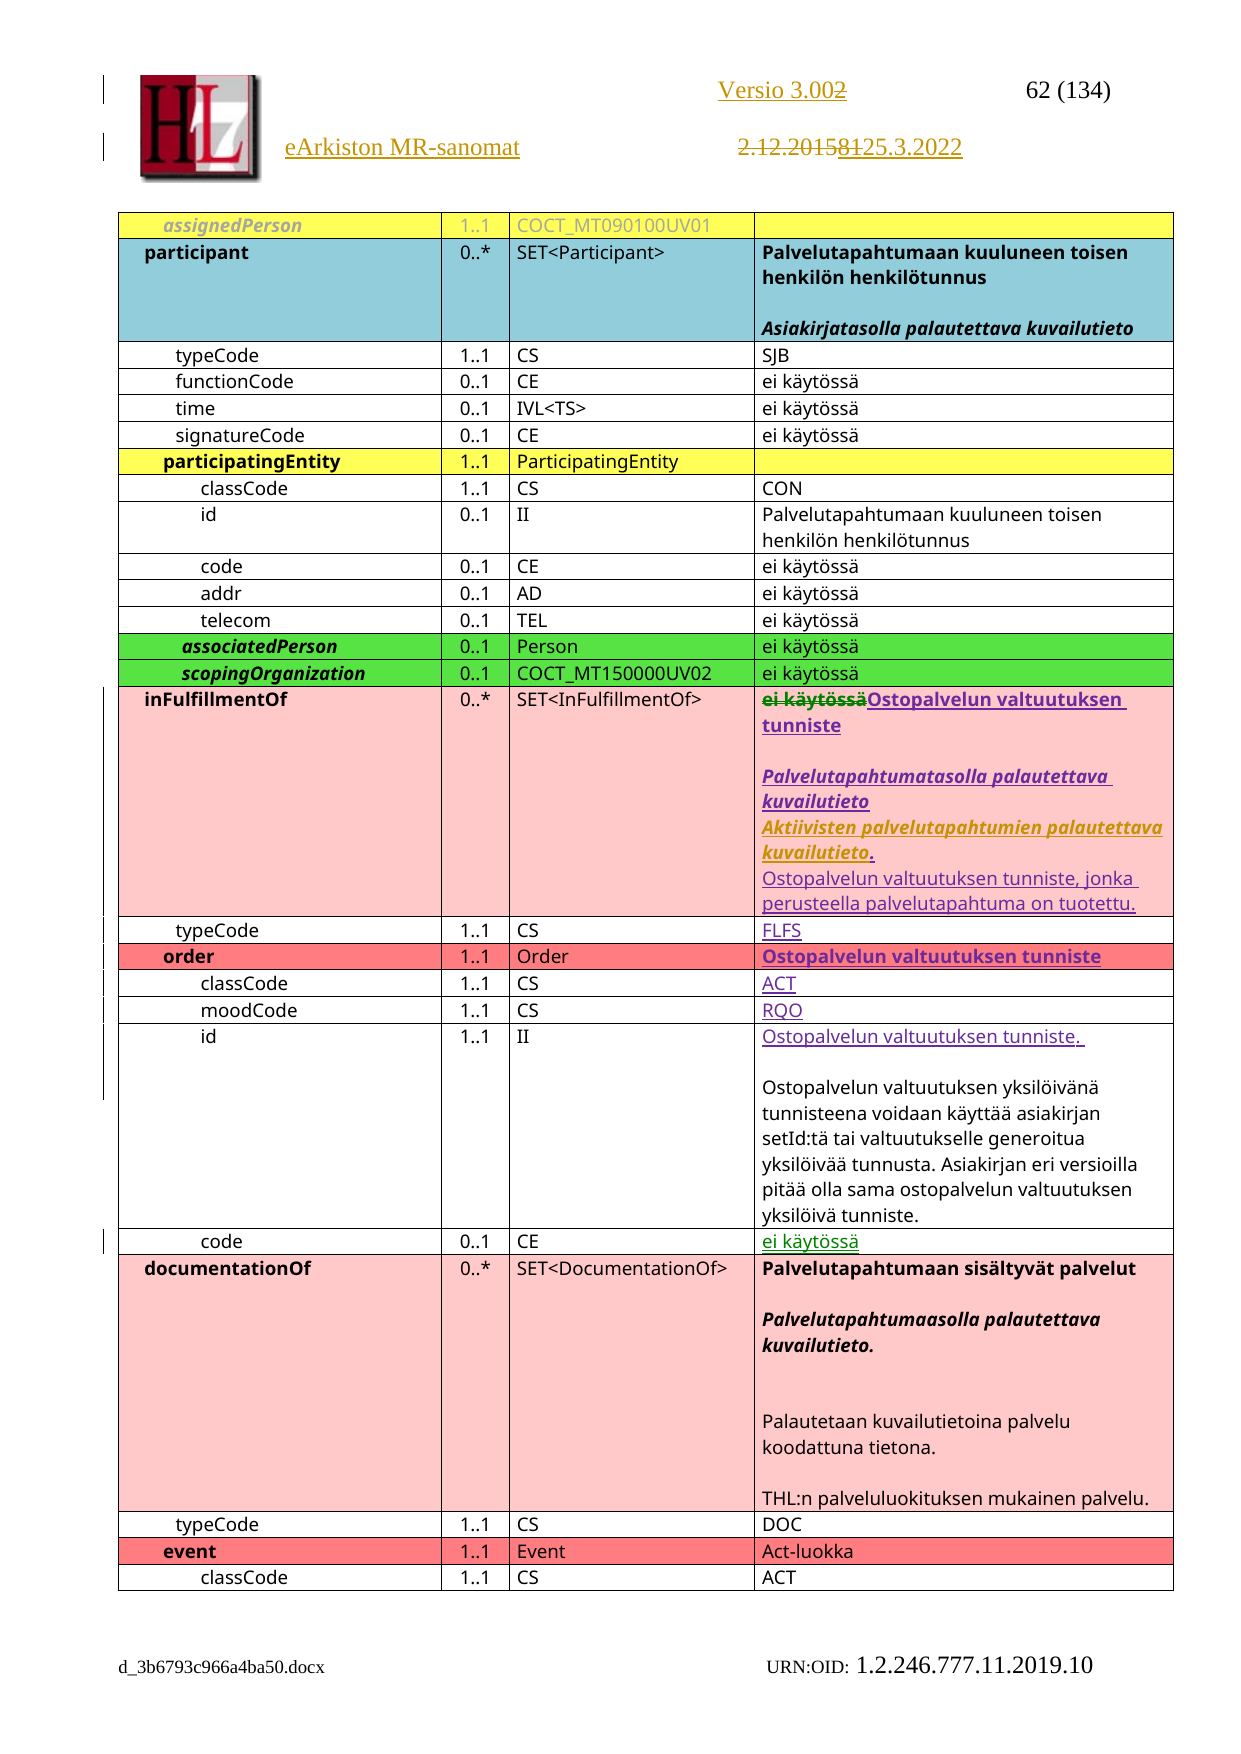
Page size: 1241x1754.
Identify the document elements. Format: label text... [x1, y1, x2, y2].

table_cell [755, 997, 1173, 1022]
table_cell inFulfillmentOf [119, 687, 441, 916]
table_cell 1..1 [442, 997, 509, 1022]
table_cell 0..1 [442, 502, 509, 553]
table_cell telecom [119, 607, 441, 632]
table_cell order [119, 944, 441, 969]
table_cell 0..1 [442, 580, 509, 606]
table_cell 1..1 [442, 970, 509, 996]
table_cell Order [510, 944, 754, 969]
table_cell CS [510, 970, 754, 996]
table_cell 0..* [442, 239, 509, 341]
table_cell Person [510, 634, 754, 659]
table_cell ei käytössä [755, 580, 1173, 606]
table_cell Palvelutapahtumaan sisältyvät palvelut Palvelutapahtumaasolla palautettava kuvailutieto. Palautetaan kuvailutietoina palvelu koodattuna tietona. THL:n palveluluokituksen mukainen palvelu. [755, 1255, 1173, 1511]
table_cell [755, 687, 1173, 916]
table_cell ei käytössä [755, 369, 1173, 394]
table_cell assignedPerson [119, 213, 441, 238]
table_cell 0..1 [442, 1229, 509, 1254]
table_cell 1..1 [442, 1512, 509, 1537]
table_cell 0..1 [442, 422, 509, 447]
table_cell 1..1 [442, 1538, 509, 1564]
table_cell functionCode [119, 369, 441, 394]
table_cell II [510, 502, 754, 553]
table_cell classCode [119, 475, 441, 501]
table_cell classCode [119, 970, 441, 996]
table_cell [755, 449, 1173, 474]
table_cell scopingOrganization [119, 660, 441, 686]
table_cell CS [510, 342, 754, 368]
table_cell event [119, 1538, 441, 1564]
table_cell Palvelutapahtumaan kuuluneen toisen henkilön henkilötunnus [755, 502, 1173, 553]
table_cell id [119, 1024, 441, 1228]
table_cell ACT [755, 1565, 1173, 1590]
table_cell 1..1 [442, 1024, 509, 1228]
table_cell 1..1 [442, 449, 509, 474]
table_cell 1..1 [442, 342, 509, 368]
table_cell TEL [510, 607, 754, 632]
table_cell typeCode [119, 342, 441, 368]
table_cell CS [510, 997, 754, 1022]
table_cell typeCode [119, 917, 441, 943]
table_cell 1..1 [442, 475, 509, 501]
table_cell time [119, 395, 441, 421]
table_cell addr [119, 580, 441, 606]
table_cell 0..1 [442, 634, 509, 659]
table_cell 1..1 [442, 213, 509, 238]
table_cell typeCode [119, 1512, 441, 1537]
table_cell 0..* [442, 1255, 509, 1511]
table_cell CS [510, 1565, 754, 1590]
table_cell [755, 213, 1173, 238]
table_cell [755, 944, 1173, 969]
table_cell Act-luokka [755, 1538, 1173, 1564]
table_cell DOC [755, 1512, 1173, 1537]
table_cell COCT_MT090100UV01 [510, 213, 754, 238]
table_cell associatedPerson [119, 634, 441, 659]
table_cell ei käytössä [755, 660, 1173, 686]
table_cell code [119, 1229, 441, 1254]
table_cell 0..1 [442, 369, 509, 394]
table_cell SJB [755, 342, 1173, 368]
table_cell moodCode [119, 997, 441, 1022]
table_cell ParticipatingEntity [510, 449, 754, 474]
table_cell COCT_MT150000UV02 [510, 660, 754, 686]
table_cell 1..1 [442, 917, 509, 943]
table_cell CE [510, 422, 754, 447]
table_cell CS [510, 1512, 754, 1537]
table_cell id [119, 502, 441, 553]
table_cell CE [510, 554, 754, 579]
picture [140, 75, 263, 183]
table_cell Event [510, 1538, 754, 1564]
table_cell SET<DocumentationOf> [510, 1255, 754, 1511]
table_cell ei käytössä [755, 395, 1173, 421]
table_cell SET<Participant> [510, 239, 754, 341]
table_cell classCode [119, 1565, 441, 1590]
table_cell Ostopalvelun valtuutuksen yksilöivänä tunnisteena voidaan käyttää asiakirjan setId:tä tai valtuutukselle generoitua yksilöivää tunnusta. Asiakirjan eri versioilla pitää olla sama ostopalvelun valtuutuksen yksilöivä tunniste. [755, 1024, 1173, 1228]
table_cell 0..1 [442, 554, 509, 579]
table_cell [755, 970, 1173, 996]
table_cell 0..1 [442, 395, 509, 421]
table_cell ei käytössä [755, 422, 1173, 447]
table_cell CS [510, 917, 754, 943]
table_cell documentationOf [119, 1255, 441, 1511]
table_cell ei käytössä [755, 607, 1173, 632]
table_cell ei käytössä [755, 634, 1173, 659]
table_cell CE [510, 369, 754, 394]
table_cell participant [119, 239, 441, 341]
table_cell AD [510, 580, 754, 606]
table_cell participatingEntity [119, 449, 441, 474]
table_cell 0..1 [442, 660, 509, 686]
table_cell ei käytössä [755, 554, 1173, 579]
table_cell code [119, 554, 441, 579]
table_cell 1..1 [442, 1565, 509, 1590]
table_cell CE [510, 1229, 754, 1254]
table_cell CON [755, 475, 1173, 501]
table_cell IVL<TS> [510, 395, 754, 421]
table_cell Palvelutapahtumaan kuuluneen toisen henkilön henkilötunnus Asiakirjatasolla palautettava kuvailutieto [755, 239, 1173, 341]
table_cell 0..* [442, 687, 509, 916]
table_cell SET<InFulfillmentOf> [510, 687, 754, 916]
table_cell II [510, 1024, 754, 1228]
table_cell [755, 1229, 1173, 1254]
table_cell [755, 917, 1173, 943]
table_cell CS [510, 475, 754, 501]
table_cell signatureCode [119, 422, 441, 447]
table_cell 0..1 [442, 607, 509, 632]
table_cell 1..1 [442, 944, 509, 969]
